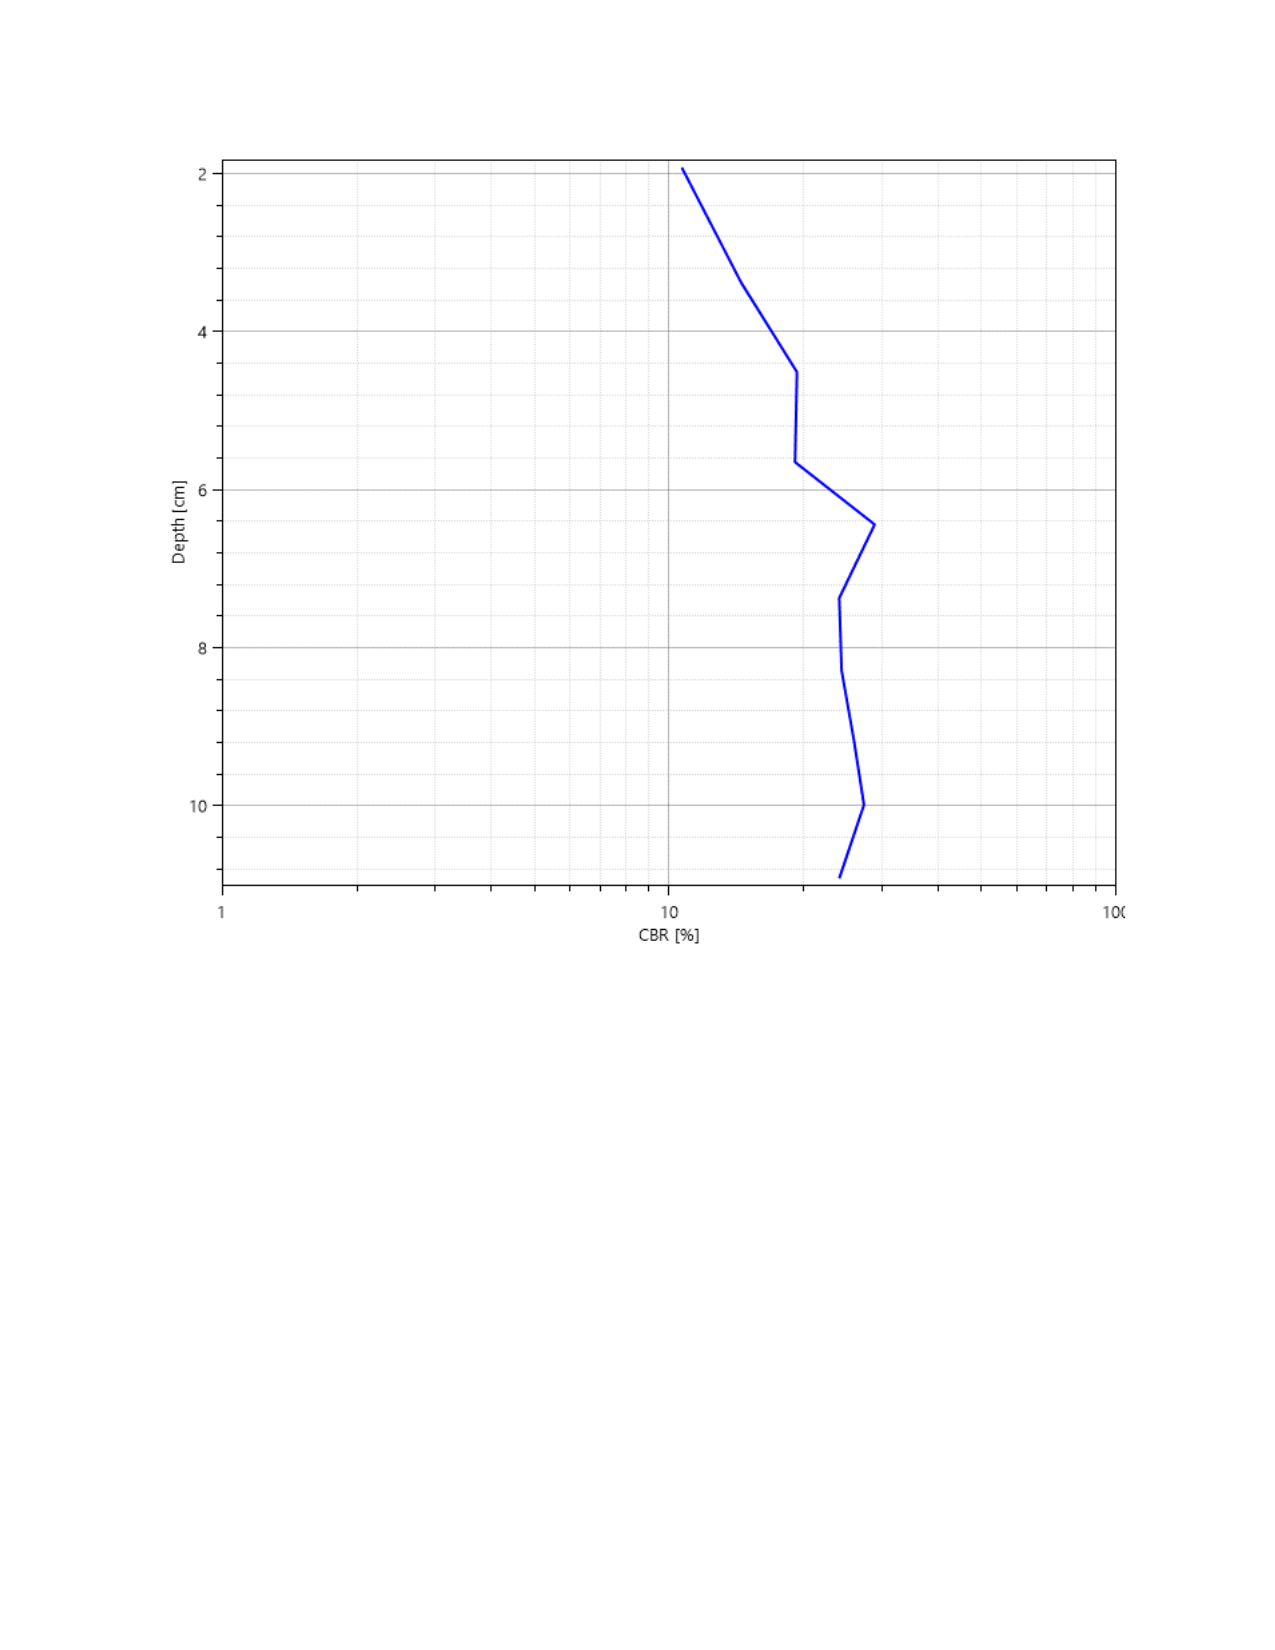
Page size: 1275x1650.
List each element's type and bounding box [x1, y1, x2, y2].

picture [150, 150, 1125, 961]
